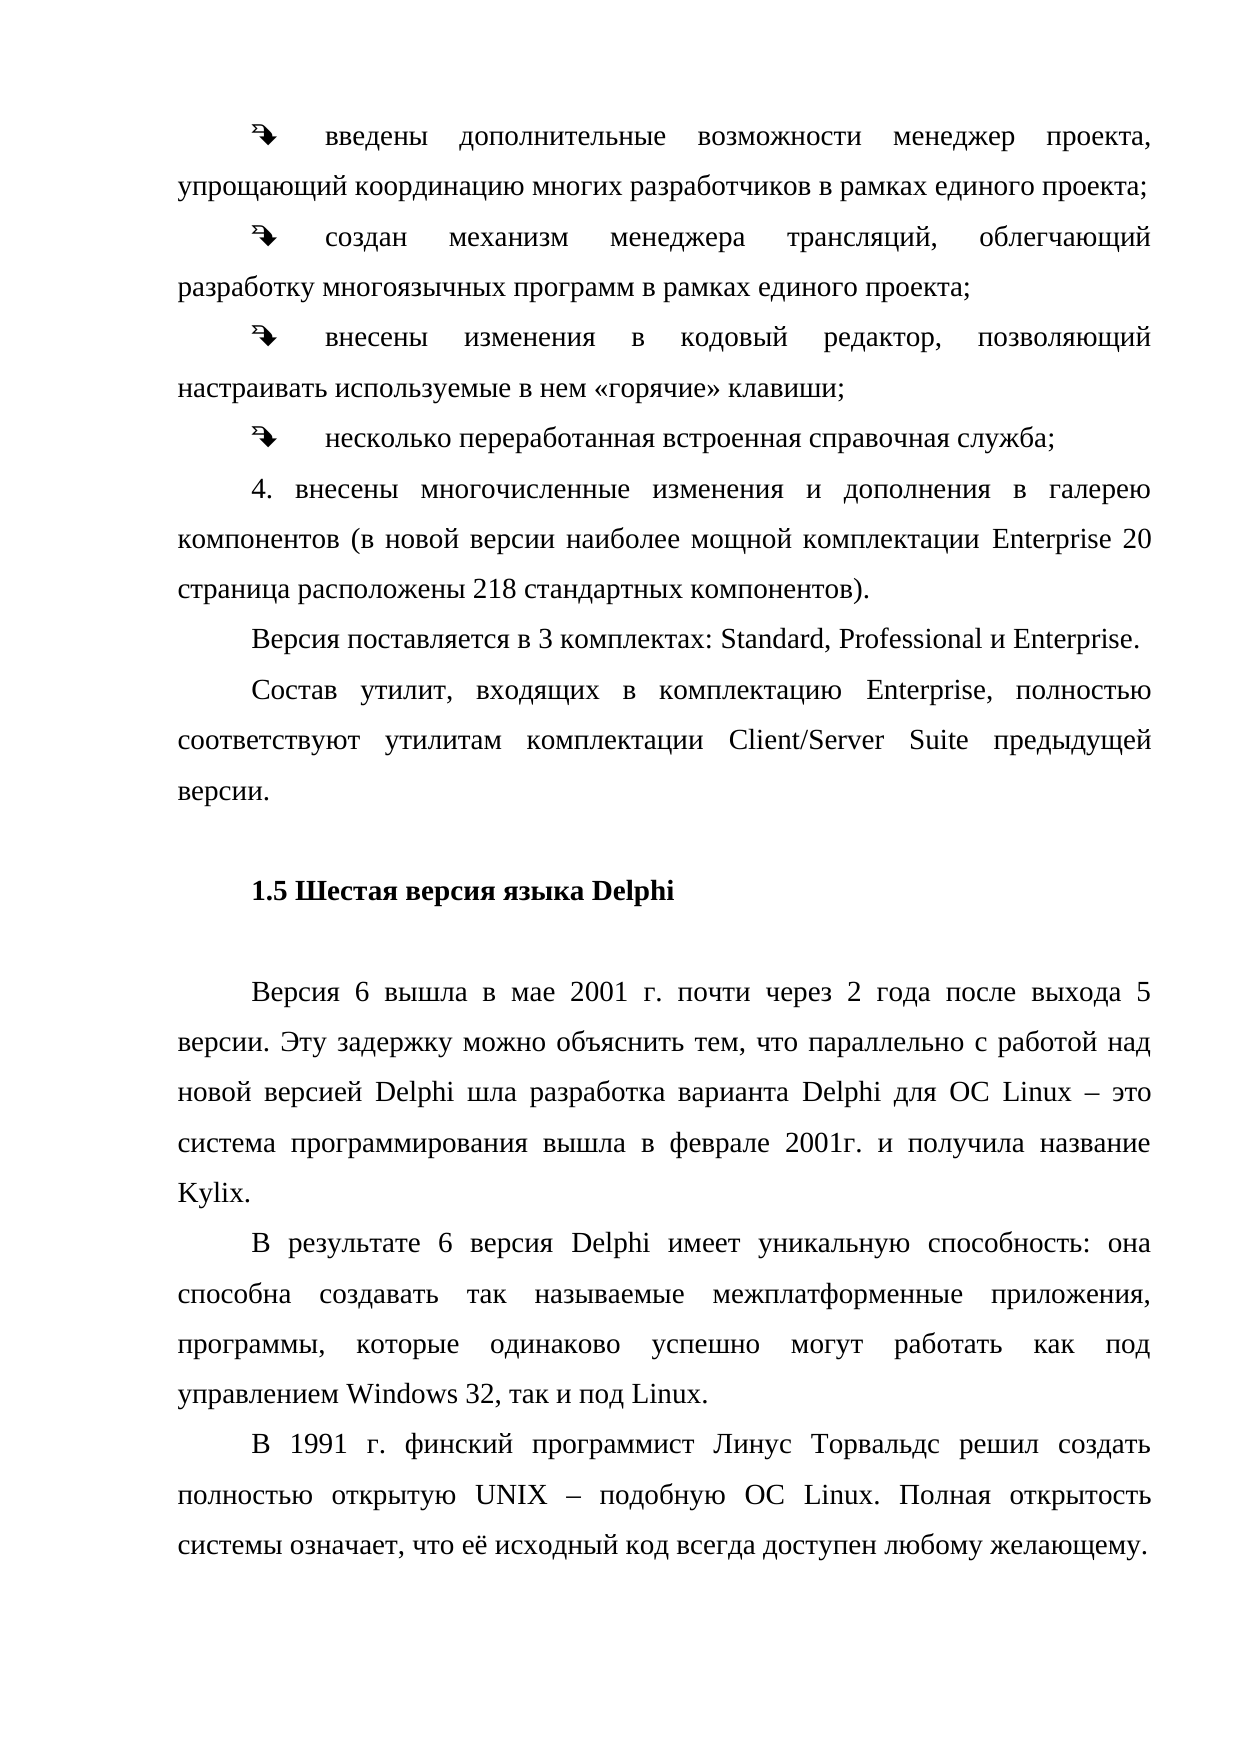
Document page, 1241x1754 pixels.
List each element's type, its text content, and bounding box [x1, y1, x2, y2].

text Состав утилит, входящих в комплектацию Enterprise, полностью соответствуют утилитам комплектации Client/Server Suite предыдущей версии. [177, 672, 1152, 806]
subtitle 1.5 Шестая версия языка Delphi [177, 873, 1152, 907]
text В . финский программист Линус Торвальдс решил создать полностью открытую UNIX – подобную OC Linux. Полная открытость системы означает, что её исходный код всегда доступен любому желающему. [177, 1427, 1152, 1561]
text 4. внесены многочисленные изменения и дополнения в галерею компонентов (в новой версии наиболее мощной комплектации Enterprise 20 страница расположены 218 стандартных компонентов). [177, 471, 1152, 605]
list внесены изменения в кодовый редактор, позволяющий настраивать используемые в нем «горячие» клавиши; [177, 319, 1152, 403]
text В результате 6 версия Delphi имеет уникальную способность: она способна создавать так называемые межплатформенные приложения, программы, которые одинаково успешно могут работать как под управлением Windows 32, так и под Linux. [177, 1225, 1152, 1410]
list несколько переработанная встроенная справочная служба; [177, 420, 1152, 454]
list создан механизм менеджера трансляций, облегчающий разработку многоязычных программ в рамках единого проекта; [177, 219, 1152, 303]
list введены дополнительные возможности менеджер проекта, упрощающий координацию многих разработчиков в рамках единого проекта; [177, 118, 1152, 202]
text Версия поставляется в 3 комплектах: Standard, Professional и Enterprise. [177, 622, 1152, 655]
text Версия 6 вышла в мае . почти через 2 года после выхода 5 версии. Эту задержку можно объяснить тем, что параллельно с работой над новой версией Delphi шла разработка варианта Delphi для OC Linux – это система программирования вышла в феврале 2001г. и получила название Kylix. [177, 974, 1152, 1209]
